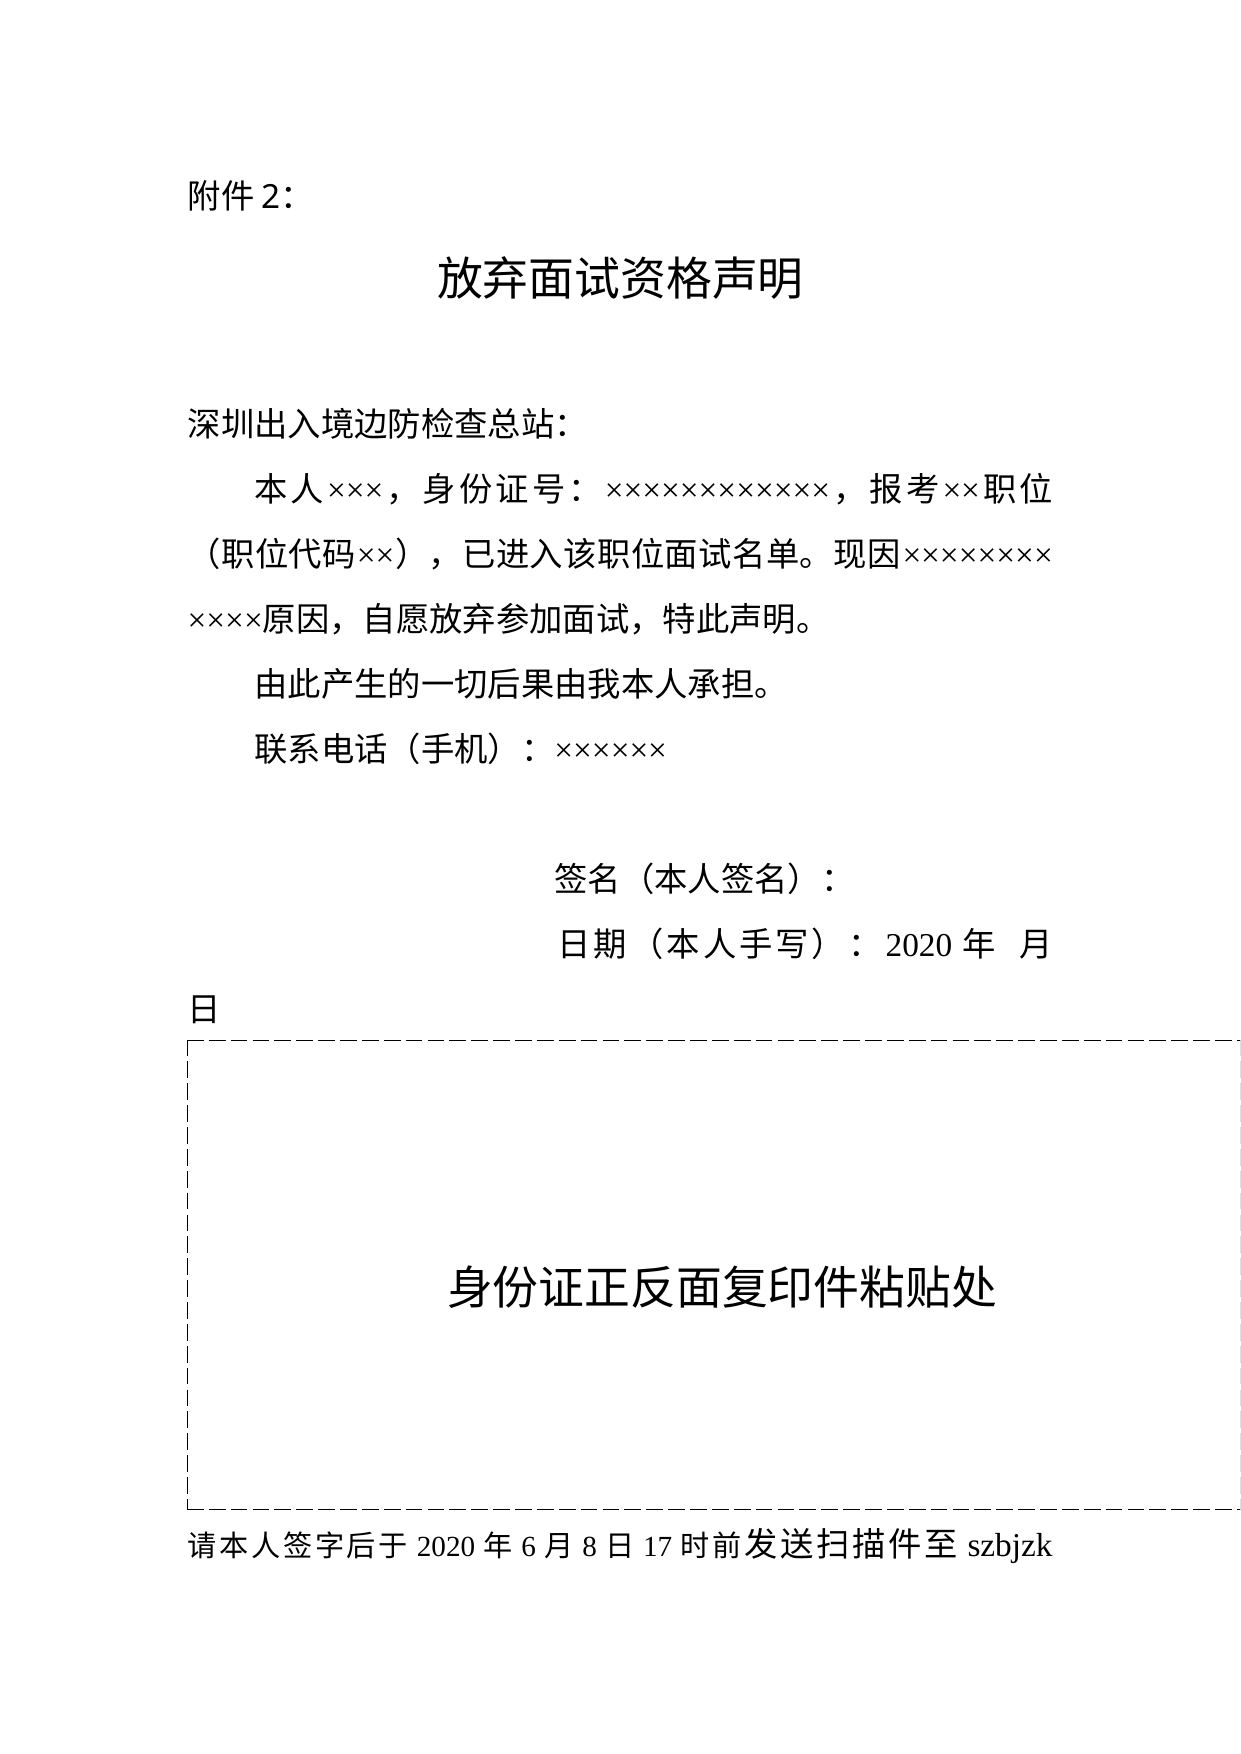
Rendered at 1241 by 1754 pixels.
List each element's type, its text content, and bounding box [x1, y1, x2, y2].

text 附件2： [187, 162, 1053, 227]
table_header 身份证正反面复印件粘贴处 [188, 1040, 1240, 1509]
text 放弃面试资格声明 [187, 227, 1053, 324]
text 联系电话（手机）：×××××× [187, 714, 1053, 779]
text 深圳出入境边防检查总站： [187, 389, 1053, 454]
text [187, 1510, 1053, 1575]
text 本人×××，身份证号：××××××××××××，报考××职位（职位代码××），已进入该职位面试名单。现因××××××××××××原因，自愿放弃参加面试，特此声明。 [187, 454, 1053, 649]
text 日期（本人手写）：2020年 月 日 [187, 909, 1053, 1039]
text 由此产生的一切后果由我本人承担。 [187, 649, 1053, 714]
text 签名（本人签名）： [187, 844, 1053, 909]
